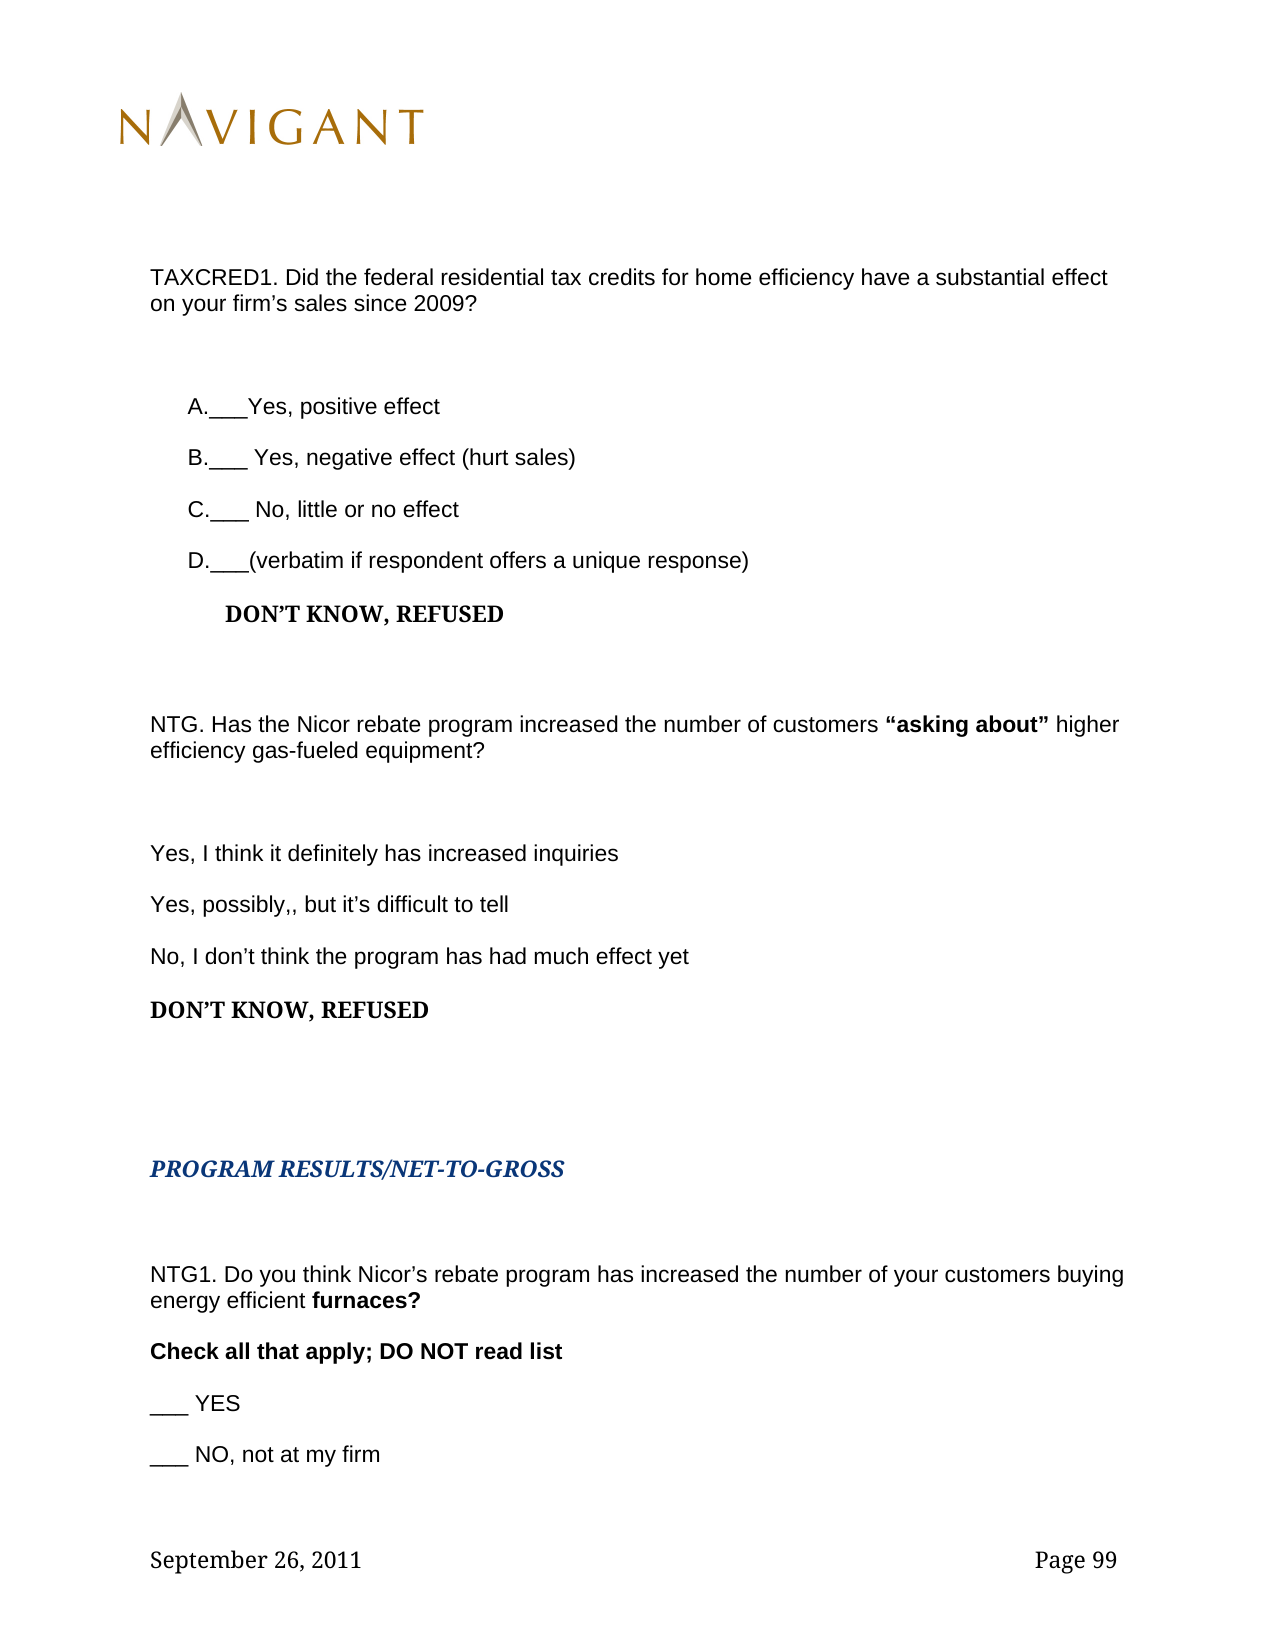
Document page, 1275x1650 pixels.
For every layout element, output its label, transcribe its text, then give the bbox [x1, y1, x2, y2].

text A.___Yes, positive effect [150, 393, 1125, 419]
text B.___ Yes, negative effect (hurt sales) [150, 444, 1125, 471]
picture [120, 92, 424, 146]
text DON’T KNOW, REFUSED [150, 598, 1125, 629]
text Check all that apply; DO NOT read list [150, 1338, 1125, 1364]
text NTG. Has the Nicor rebate program increased the number of customers “asking about” higher efficiency gas-fueled equipment? [150, 711, 1125, 763]
text ___ YES [150, 1389, 1125, 1416]
text PROGRAM RESULTS/NET-TO-GROSS [150, 1153, 1125, 1184]
text Yes, I think it definitely has increased inquiries [150, 840, 1125, 866]
text ___ NO, not at my firm [150, 1441, 1125, 1467]
text NTG1. Do you think Nicor’s rebate program has increased the number of your customers buying energy efficient furnaces? [150, 1261, 1125, 1313]
text D.___(verbatim if respondent offers a unique response) [150, 547, 1125, 573]
text C.___ No, little or no effect [150, 496, 1125, 522]
text Yes, possibly,, but it’s difficult to tell [150, 891, 1125, 918]
text No, I don’t think the program has had much effect yet [150, 943, 1125, 969]
text DON’T KNOW, REFUSED [150, 994, 1125, 1025]
text TAXCRED1. Did the federal residential tax credits for home efficiency have a substantial effect on your firm’s sales since 2009? [150, 264, 1125, 317]
